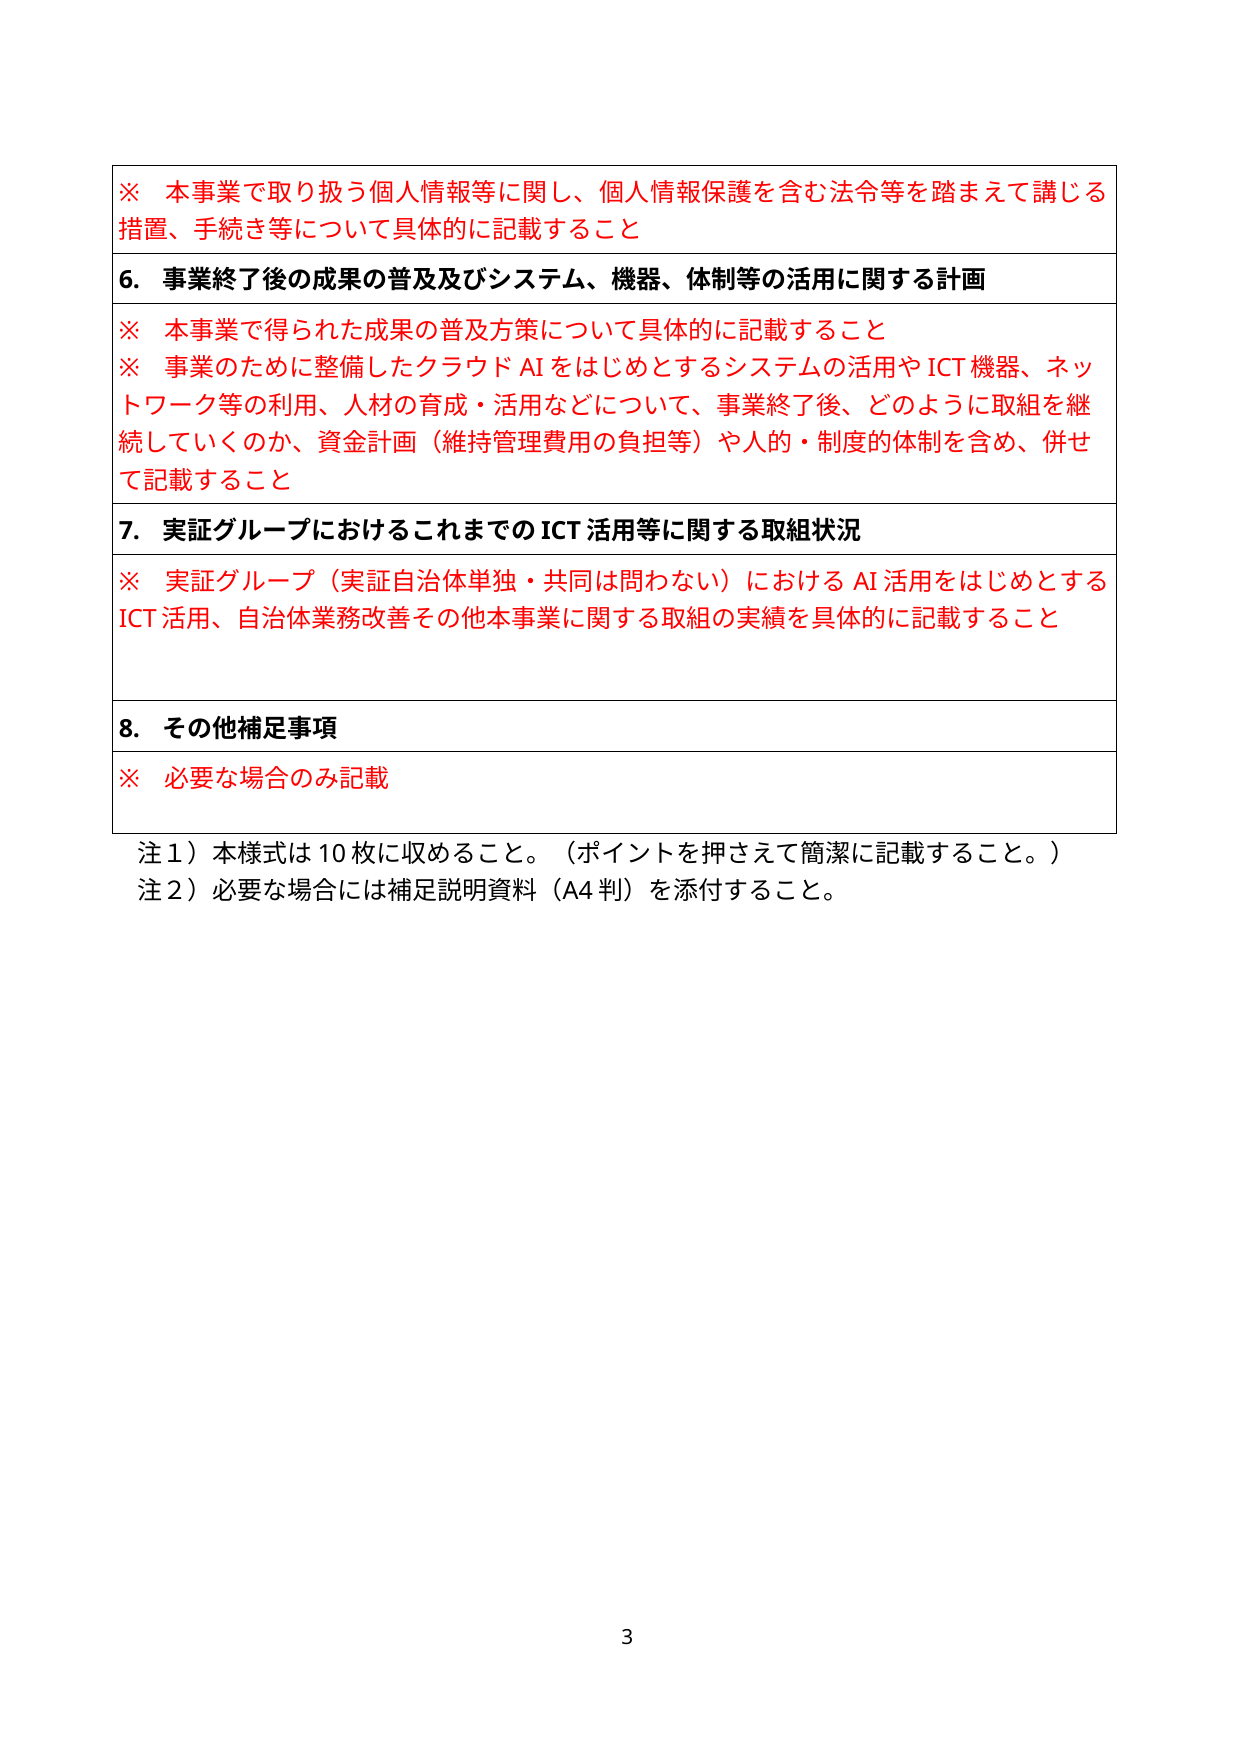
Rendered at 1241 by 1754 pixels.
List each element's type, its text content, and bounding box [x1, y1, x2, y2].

table_cell ※ 必要な場合のみ記載 [113, 752, 1116, 833]
table_cell ※ 本事業で取り扱う個人情報等に関し、個人情報保護を含む法令等を踏まえて講じる措置、手続き等について具体的に記載すること [113, 166, 1116, 252]
table_cell その他補足事項 [113, 701, 1116, 751]
table_cell ※ 実証グループ（実証自治体単独・共同は問わない）におけるAI活用をはじめとするICT活用、自治体業務改善その他本事業に関する取組の実績を具体的に記載すること [113, 555, 1116, 700]
table_cell ※ 本事業で得られた成果の普及方策について具体的に記載すること ※ 事業のために整備したクラウドAIをはじめとするシステムの活用やICT機器、ネットワーク等の利用、人材の育成・活用などについて、事業終了後、どのように取組を継続していくのか、資金計画（維持管理費用の負担等）や人的・制度的体制を含め、併せて記載すること [113, 304, 1116, 503]
text 注２）必要な場合には補足説明資料（A4判）を添付すること。 [112, 870, 1128, 906]
table_cell 実証グループにおけるこれまでのICT活用等に関する取組状況 [113, 504, 1116, 554]
table_cell 事業終了後の成果の普及及びシステム、機器、体制等の活用に関する計画 [113, 254, 1116, 303]
text 注１）本様式は10枚に収めること。（ポイントを押さえて簡潔に記載すること。） [112, 834, 1128, 870]
